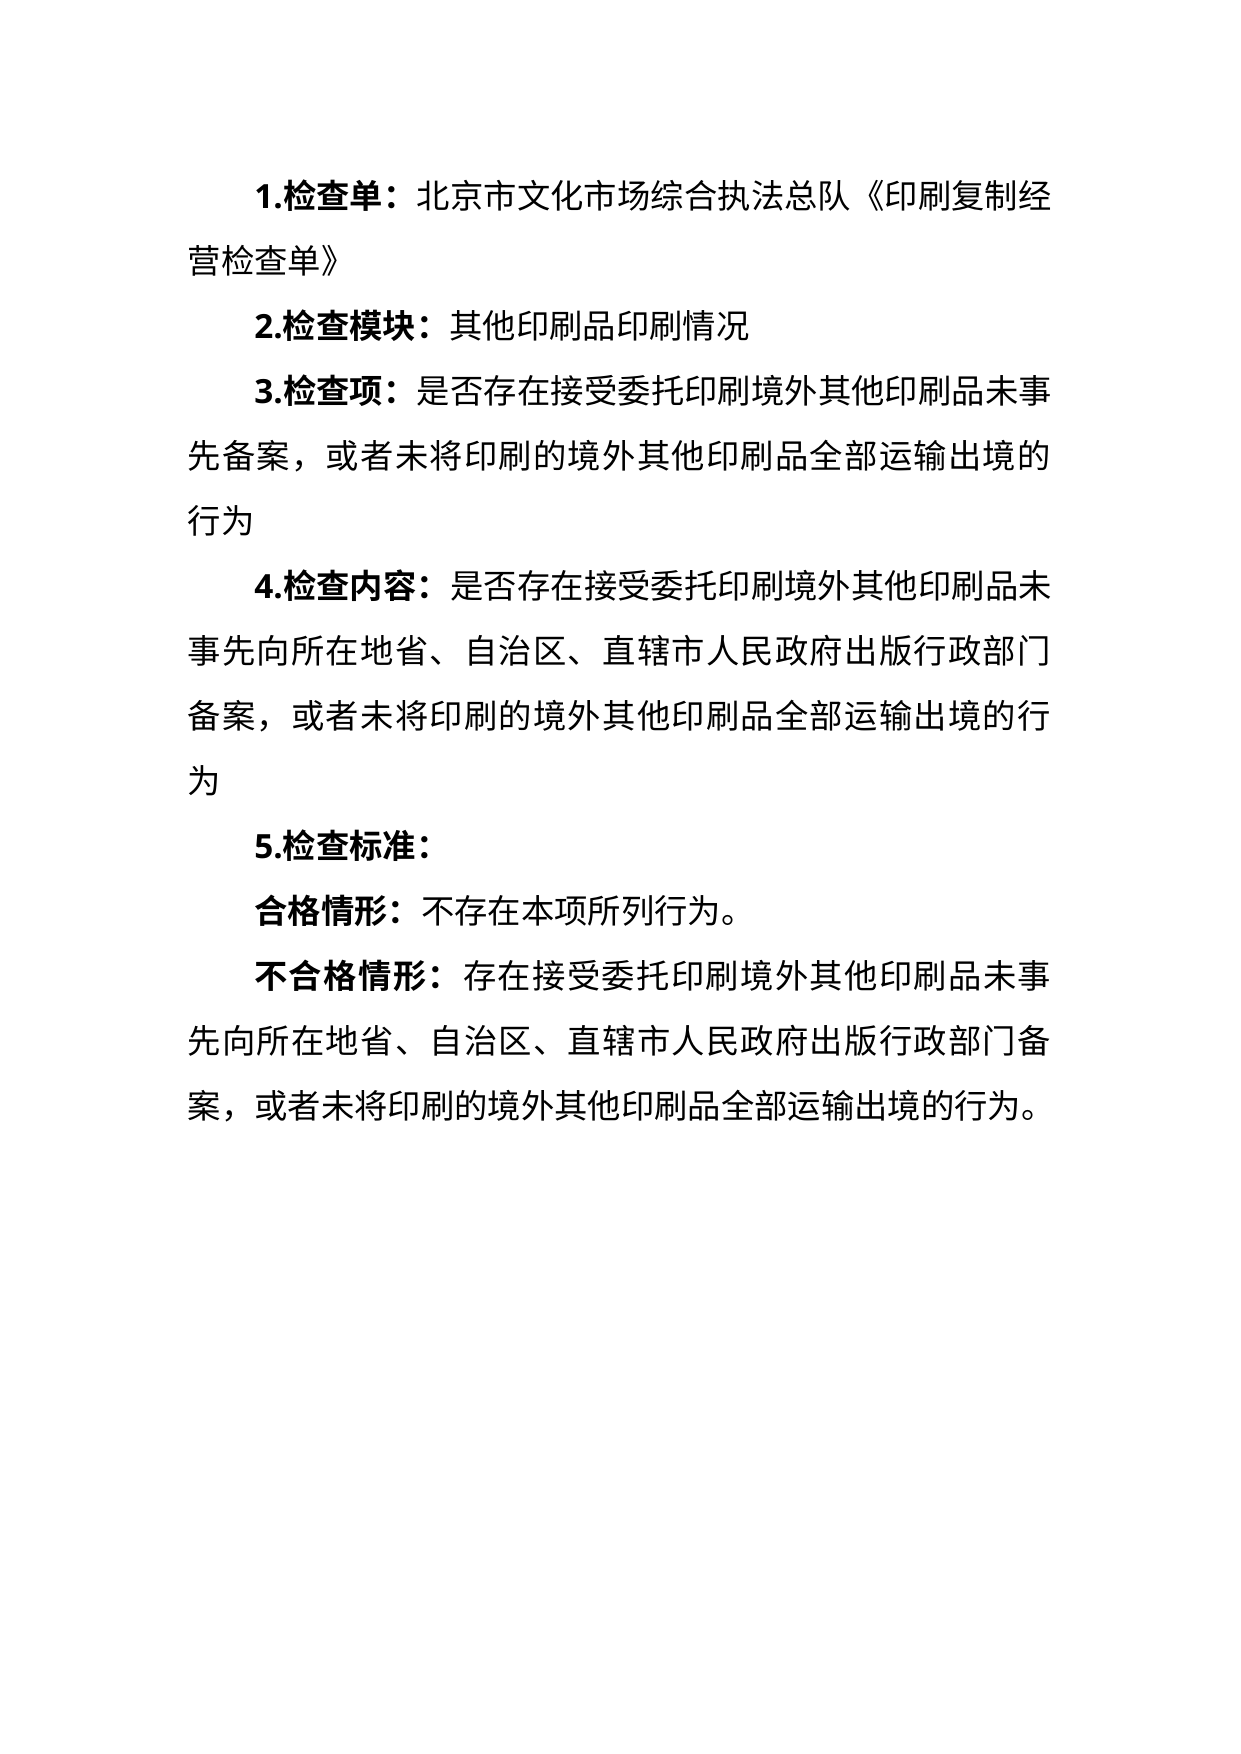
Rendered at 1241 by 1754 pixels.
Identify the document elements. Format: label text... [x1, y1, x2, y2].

text 4.检查内容：是否存在接受委托印刷境外其他印刷品未事先向所在地省、自治区、直辖市人民政府出版行政部门备案，或者未将印刷的境外其他印刷品全部运输出境的行为 [187, 552, 1053, 812]
text 1.检查单：北京市文化市场综合执法总队《印刷复制经营检查单》 [187, 162, 1053, 292]
text 5.检查标准： [187, 812, 1053, 877]
text 3.检查项：是否存在接受委托印刷境外其他印刷品未事先备案，或者未将印刷的境外其他印刷品全部运输出境的行为 [187, 357, 1053, 552]
text 合格情形：不存在本项所列行为。 [187, 877, 1053, 942]
text 2.检查模块：其他印刷品印刷情况 [187, 292, 1053, 357]
text 不合格情形：存在接受委托印刷境外其他印刷品未事先向所在地省、自治区、直辖市人民政府出版行政部门备案，或者未将印刷的境外其他印刷品全部运输出境的行为。 [187, 942, 1053, 1137]
